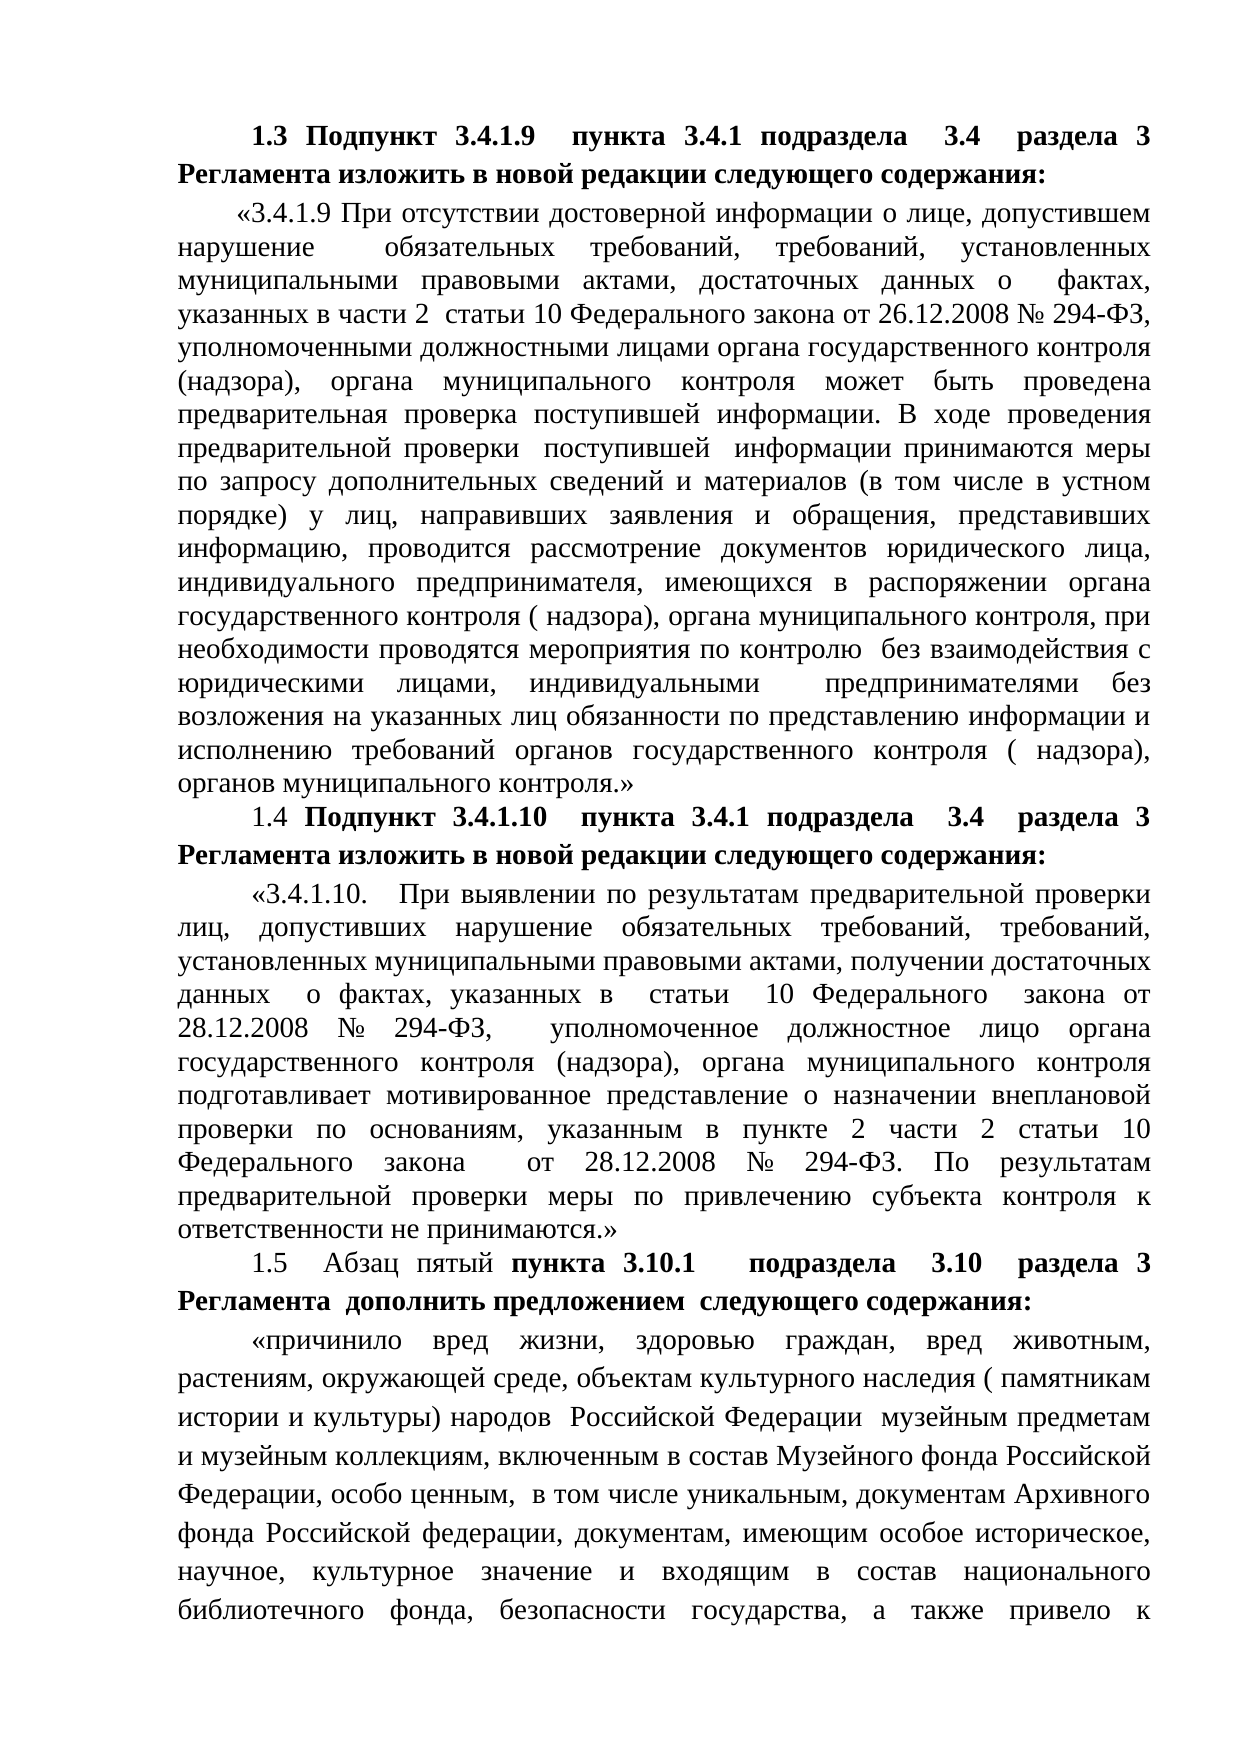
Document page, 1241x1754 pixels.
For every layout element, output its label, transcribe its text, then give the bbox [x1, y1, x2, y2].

text 1.3 Подпункт 3.4.1.9 пункта 3.4.1 подраздела 3.4 раздела 3 Регламента изложить в новой редакции следующего содержания: [177, 118, 1152, 190]
text 1.5 Абзац пятый пункта 3.10.1 подраздела 3.10 раздела 3 Регламента дополнить предложением следующего содержания: [177, 1245, 1152, 1317]
text «3.4.1.9 При отсутствии достоверной информации о лице, допустившем нарушение обязательных требований, требований, установленных муниципальными правовыми актами, достаточных данных о фактах, указанных в части 2 статьи 10 Федерального закона от 26.12.2008 № 294-ФЗ, уполномоченными должностными лицами органа государственного контроля (надзора), органа муниципального контроля может быть проведена предварительная проверка поступившей информации. В ходе проведения предварительной проверки поступившей информации принимаются меры по запросу дополнительных сведений и материалов (в том числе в устном порядке) у лиц, направивших заявления и обращения, представивших информацию, проводится рассмотрение документов юридического лица, индивидуального предпринимателя, имеющихся в распоряжении органа государственного контроля ( надзора), органа муниципального контроля, при необходимости проводятся мероприятия по контролю без взаимодействия с юридическими лицами, индивидуальными предпринимателями без возложения на указанных лиц обязанности по представлению информации и исполнению требований органов государственного контроля ( надзора), органов муниципального контроля.» [177, 195, 1152, 799]
text «3.4.1.10. При выявлении по результатам предварительной проверки лиц, допустивших нарушение обязательных требований, требований, установленных муниципальными правовыми актами, получении достаточных данных о фактах, указанных в статьи 10 Федерального закона от 28.12.2008 № 294-ФЗ, уполномоченное должностное лицо органа государственного контроля (надзора), органа муниципального контроля подготавливает мотивированное представление о назначении внеплановой проверки по основаниям, указанным в пункте 2 части 2 статьи 10 Федерального закона от 28.12.2008 № 294-ФЗ. По результатам предварительной проверки меры по привлечению субъекта контроля к ответственности не принимаются.» [177, 876, 1152, 1245]
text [177, 1322, 1152, 1625]
text 1.4 Подпункт 3.4.1.10 пункта 3.4.1 подраздела 3.4 раздела 3 Регламента изложить в новой редакции следующего содержания: [177, 799, 1152, 871]
